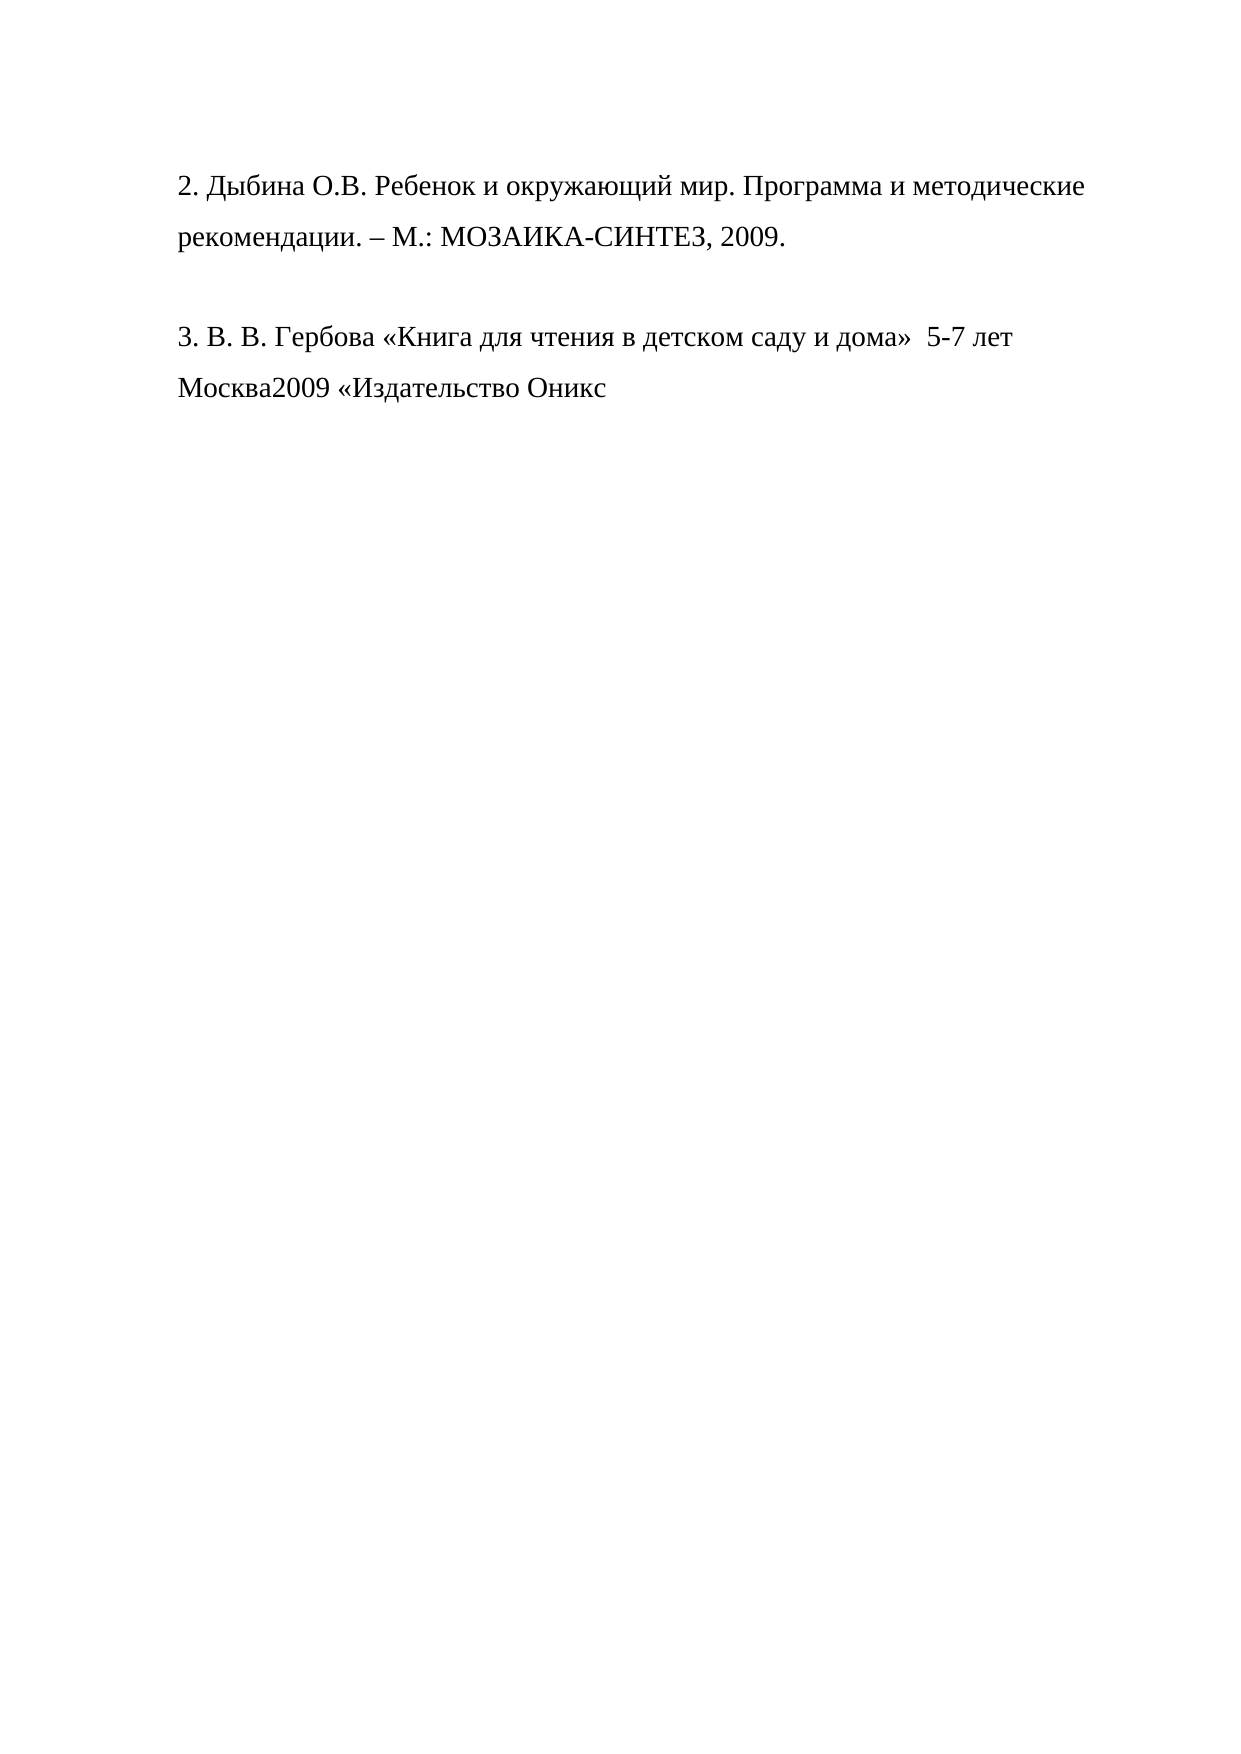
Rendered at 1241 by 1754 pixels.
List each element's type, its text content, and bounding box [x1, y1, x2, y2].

text 2. Дыбина О.В. Ребенок и окружающий мир. Программа и методические рекомендации. – М.: МОЗАИКА-СИНТЕЗ, 2009. [177, 168, 1152, 252]
text 3. В. В. Гербова «Книга для чтения в детском саду и дома» 5-7 лет Москва2009 «Издательство Оникс [177, 319, 1152, 403]
